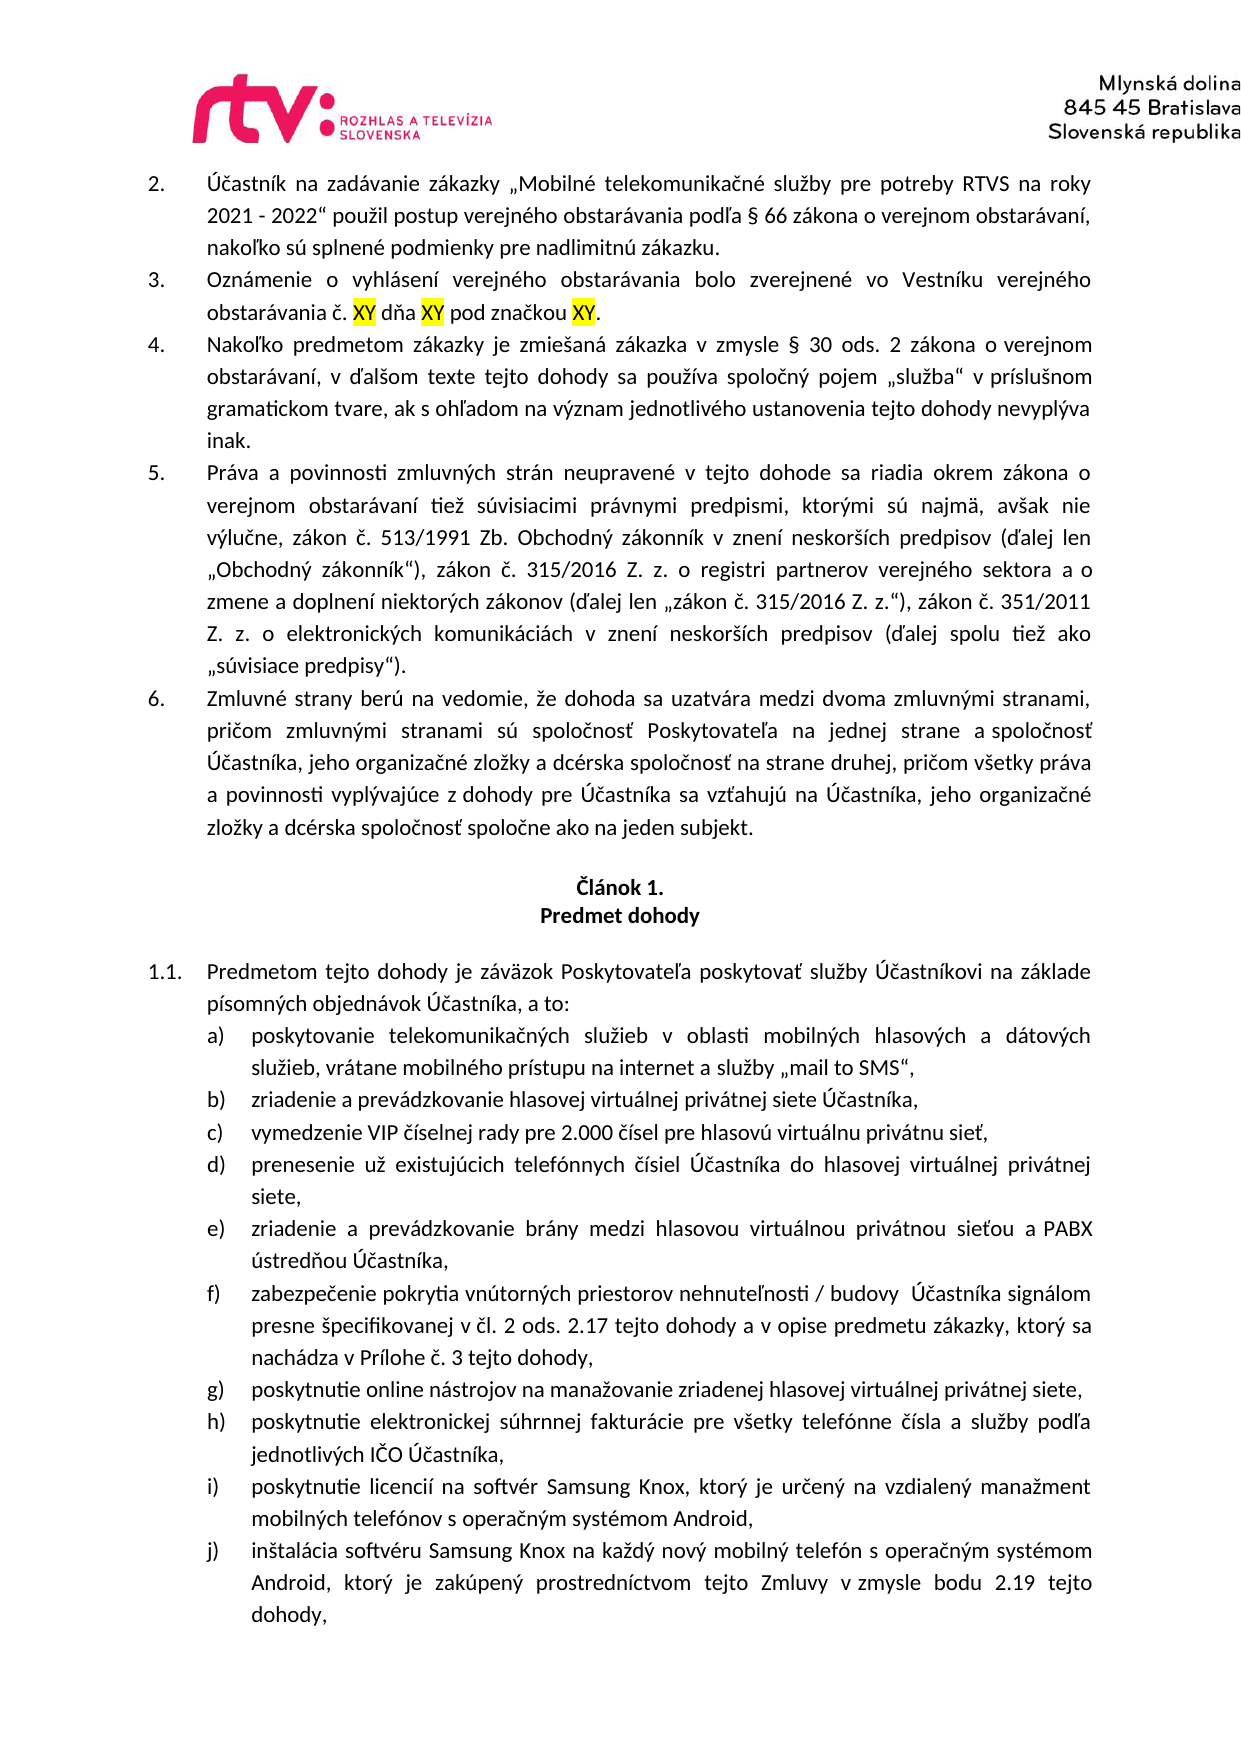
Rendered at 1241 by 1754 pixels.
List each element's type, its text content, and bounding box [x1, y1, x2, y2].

text Článok 1. [148, 873, 1093, 901]
list zriadenie a prevádzkovanie hlasovej virtuálnej privátnej siete Účastníka, [207, 1086, 1093, 1114]
list Účastník na zadávanie zákazky „Mobilné telekomunikačné služby pre potreby RTVS na roky 2021 - 2022“ použil postup verejného obstarávania podľa § 66 zákona o verejnom obstarávaní, nakoľko sú splnené podmienky pre nadlimitnú zákazku. [148, 169, 1093, 261]
list vymedzenie VIP číselnej rady pre 2.000 čísel pre hlasovú virtuálnu privátnu sieť, [207, 1118, 1093, 1146]
list Predmetom tejto dohody je záväzok Poskytovateľa poskytovať služby Účastníkovi na základe písomných objednávok Účastníka, a to: [148, 957, 1093, 1017]
list zabezpečenie pokrytia vnútorných priestorov nehnuteľnosti / budovy Účastníka signálom presne špecifikovanej v čl. 2 ods. 2.17 tejto dohody a v opise predmetu zákazky, ktorý sa nachádza v Prílohe č. 3 tejto dohody, [207, 1279, 1093, 1371]
text Predmet dohody [148, 901, 1093, 929]
list inštalácia softvéru Samsung Knox na každý nový mobilný telefón s operačným systémom Android, ktorý je zakúpený prostredníctvom tejto Zmluvy v zmysle bodu 2.19 tejto dohody, [207, 1536, 1093, 1629]
list poskytovanie telekomunikačných služieb v oblasti mobilných hlasových a dátových služieb, vrátane mobilného prístupu na internet a služby „mail to SMS“, [207, 1021, 1093, 1081]
list poskytnutie online nástrojov na manažovanie zriadenej hlasovej virtuálnej privátnej siete, [207, 1375, 1093, 1403]
list Práva a povinnosti zmluvných strán neupravené v tejto dohode sa riadia okrem zákona o verejnom obstarávaní tiež súvisiacimi právnymi predpismi, ktorými sú najmä, avšak nie výlučne, zákon č. 513/1991 Zb. Obchodný zákonník v znení neskorších predpisov (ďalej len „Obchodný zákonník“), zákon č. 315/2016 Z. z. o registri partnerov verejného sektora a o zmene a doplnení niektorých zákonov (ďalej len „zákon č. 315/2016 Z. z.“), zákon č. 351/2011 Z. z. o elektronických komunikáciách v znení neskorších predpisov (ďalej spolu tiež ako „súvisiace predpisy“). [148, 458, 1093, 680]
list Nakoľko predmetom zákazky je zmiešaná zákazka v zmysle § 30 ods. 2 zákona o verejnom obstarávaní, v ďalšom texte tejto dohody sa používa spoločný pojem „služba“ v príslušnom gramatickom tvare, ak s ohľadom na význam jednotlivého ustanovenia tejto dohody nevyplýva inak. [148, 330, 1093, 454]
list prenesenie už existujúcich telefónnych čísiel Účastníka do hlasovej virtuálnej privátnej siete, [207, 1150, 1093, 1210]
list poskytnutie elektronickej súhrnnej fakturácie pre všetky telefónne čísla a služby podľa jednotlivých IČO Účastníka, [207, 1407, 1093, 1468]
list zriadenie a prevádzkovanie brány medzi hlasovou virtuálnou privátnou sieťou a PABX ústredňou Účastníka, [207, 1214, 1093, 1274]
list poskytnutie licencií na softvér Samsung Knox, ktorý je určený na vzdialený manažment mobilných telefónov s operačným systémom Android, [207, 1472, 1093, 1532]
list Oznámenie o vyhlásení verejného obstarávania bolo zverejnené vo Vestníku verejného obstarávania č. XY dňa XY pod značkou XY. [148, 265, 1093, 326]
list Zmluvné strany berú na vedomie, že dohoda sa uzatvára medzi dvoma zmluvnými stranami, pričom zmluvnými stranami sú spoločnosť Poskytovateľa na jednej strane a spoločnosť Účastníka, jeho organizačné zložky a dcérska spoločnosť na strane druhej, pričom všetky práva a povinnosti vyplývajúce z dohody pre Účastníka sa vzťahujú na Účastníka, jeho organizačné zložky a dcérska spoločnosť spoločne ako na jeden subjekt. [148, 684, 1093, 841]
